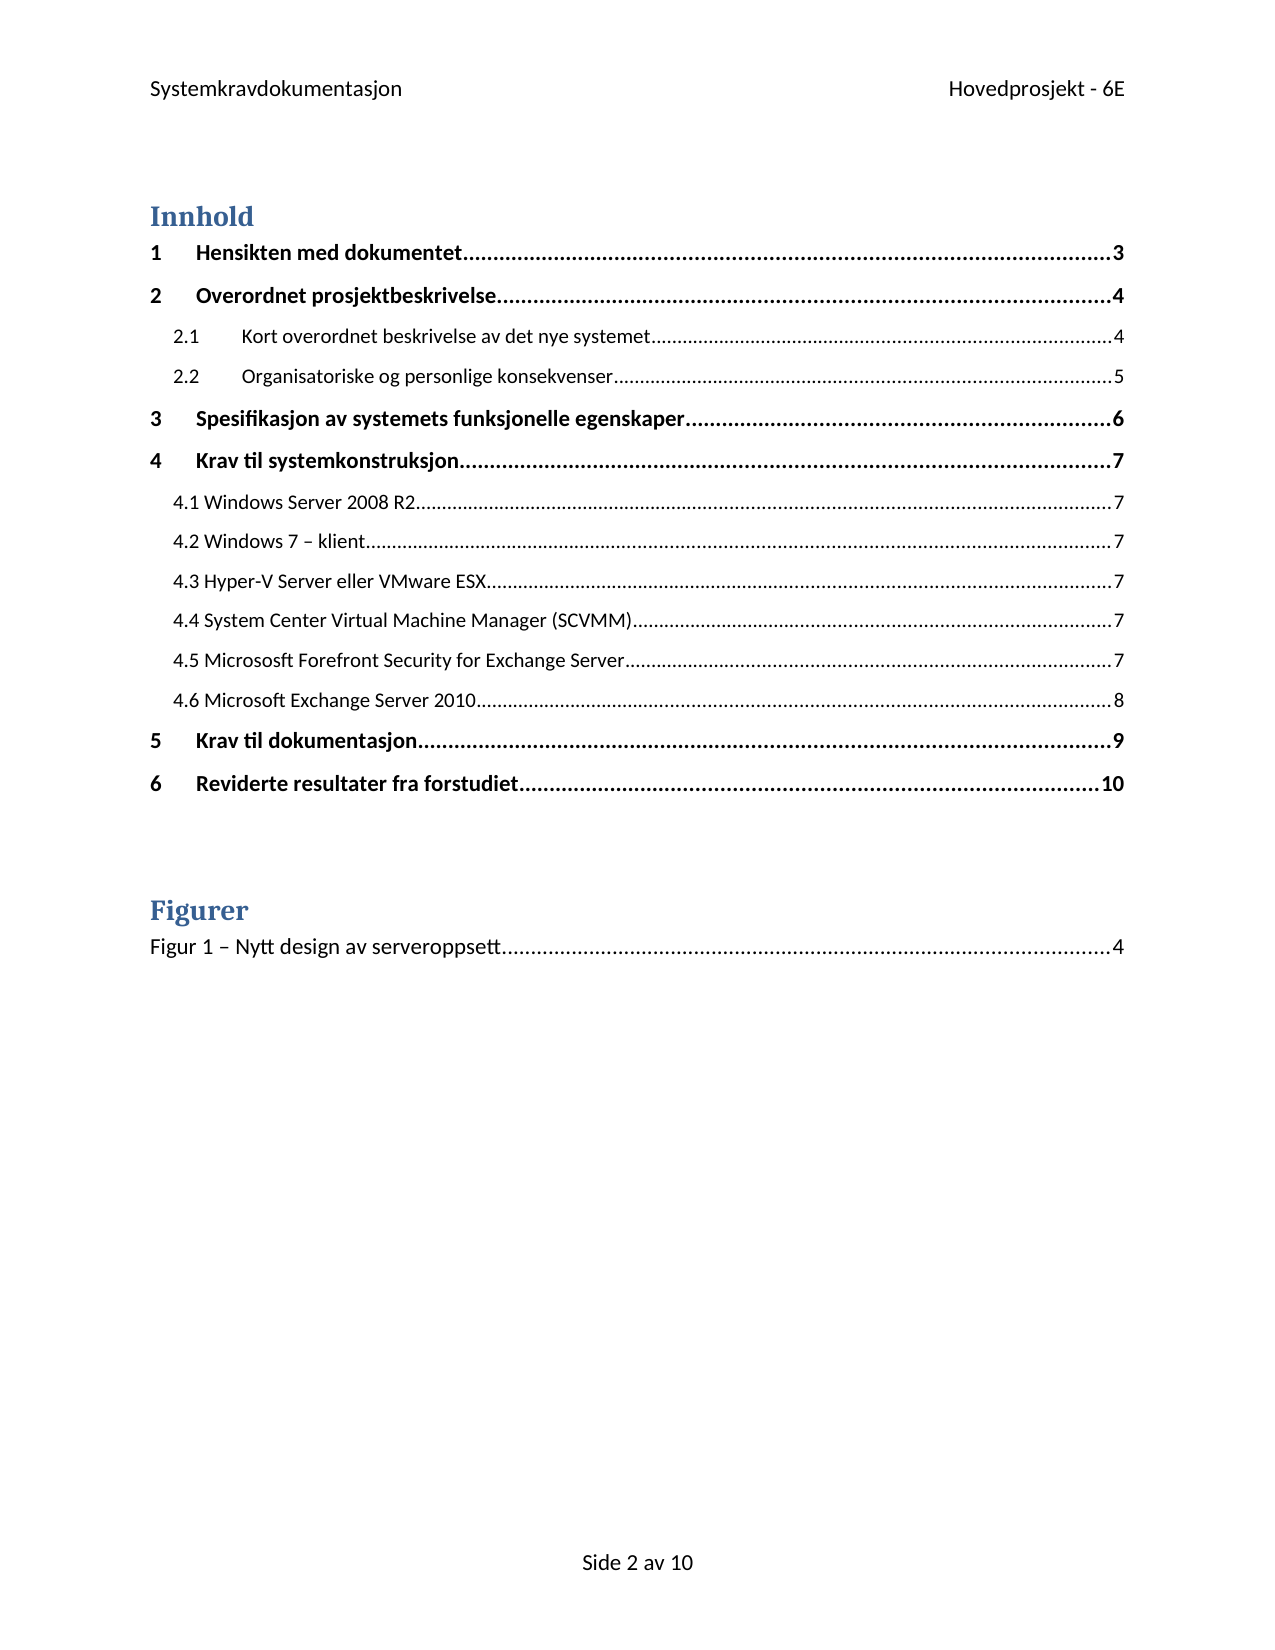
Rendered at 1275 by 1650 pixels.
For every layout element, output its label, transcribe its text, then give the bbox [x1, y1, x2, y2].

text Figur 1 – Nytt design av serveroppsett 4 [150, 932, 1125, 960]
subtitle Figurer [150, 894, 1125, 927]
